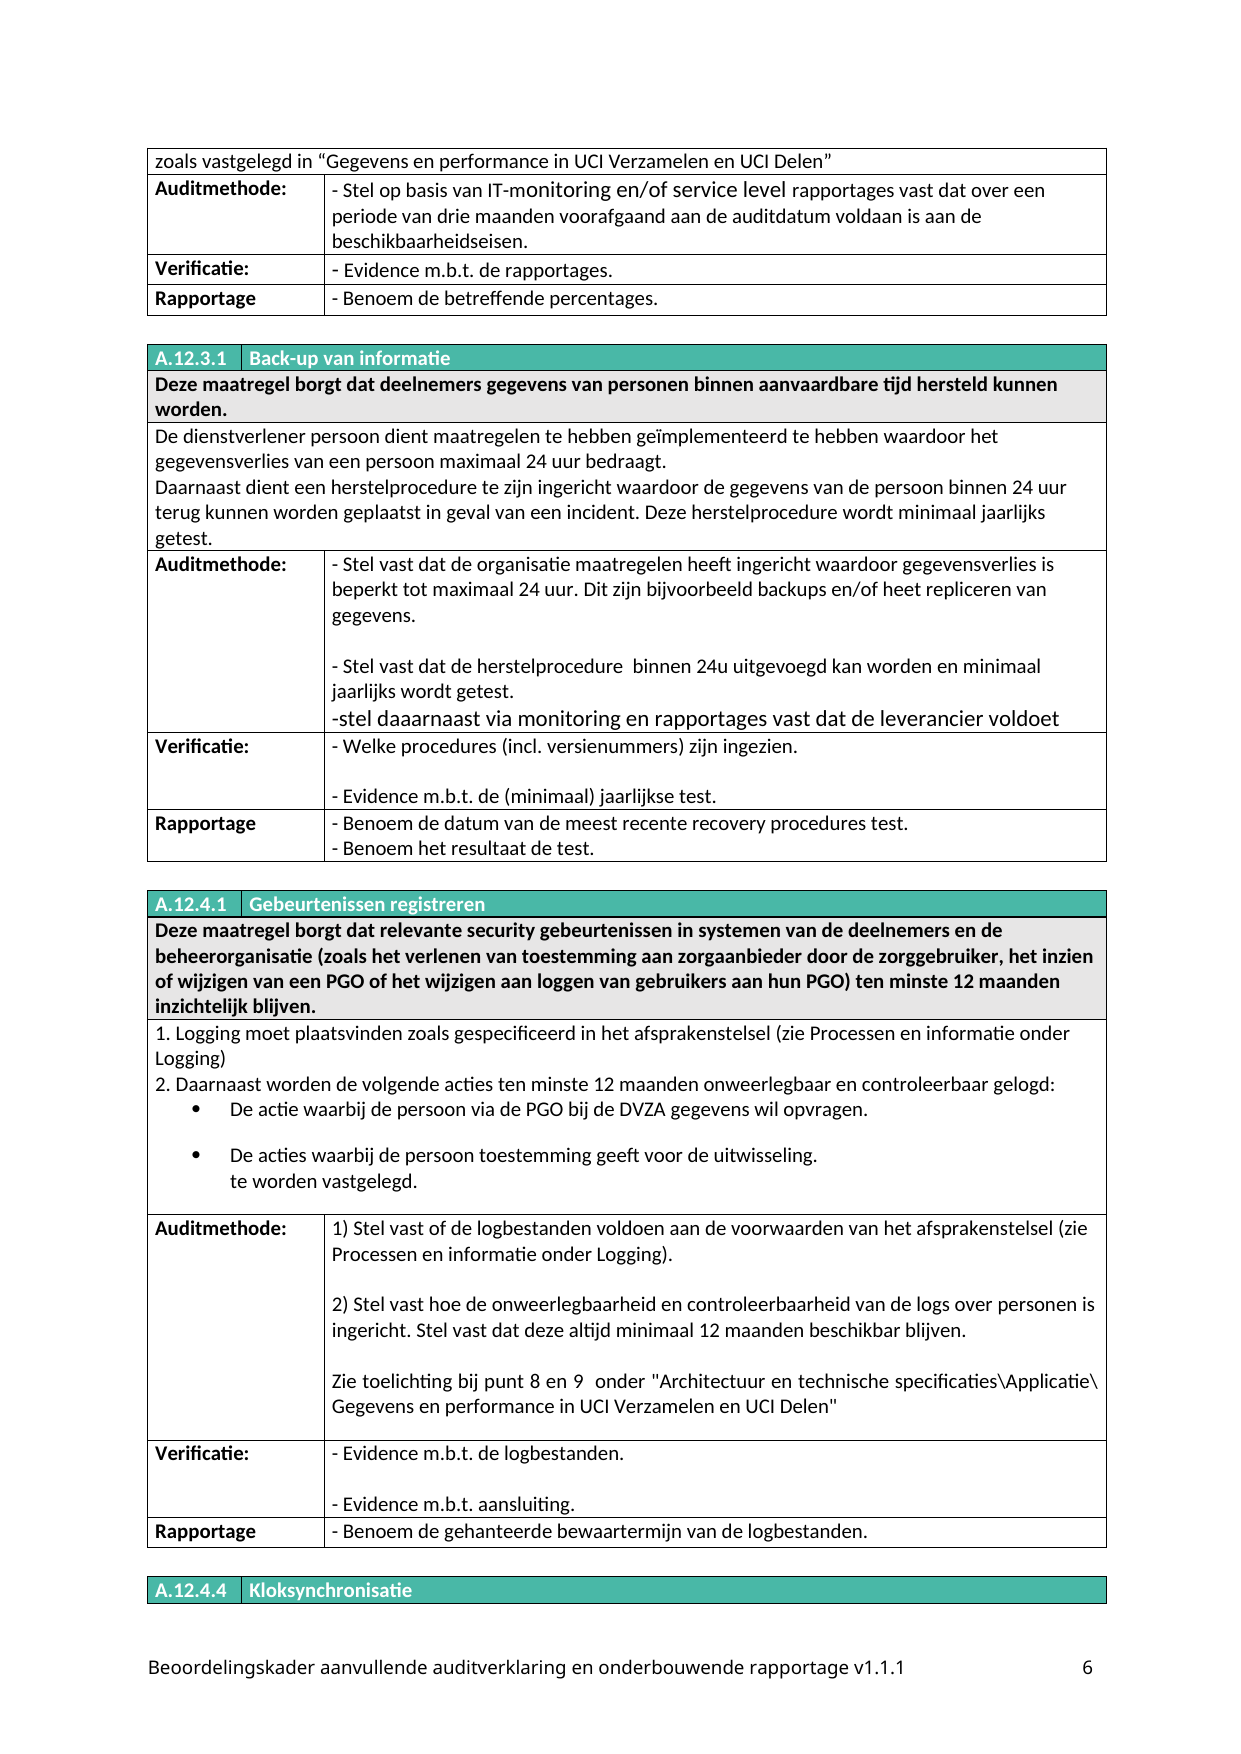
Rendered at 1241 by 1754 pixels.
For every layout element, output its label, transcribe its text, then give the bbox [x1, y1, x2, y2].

table_cell - Stel vast dat de organisatie maatregelen heeft ingericht waardoor gegevensverlies is beperkt tot maximaal 24 uur. Dit zijn bijvoorbeeld backups en/of heet repliceren van gegevens. - Stel vast dat de herstelprocedure binnen 24u uitgevoegd kan worden en minimaal jaarlijks wordt getest. -stel daaarnaast via monitoring en rapportages vast dat de leverancier voldoet [325, 551, 1106, 732]
table_cell De dienstverlener persoon dient maatregelen te hebben geïmplementeerd te hebben waardoor het gegevensverlies van een persoon maximaal 24 uur bedraagt. Daarnaast dient een herstelprocedure te zijn ingericht waardoor de gegevens van de persoon binnen 24 uur terug kunnen worden geplaatst in geval van een incident. Deze herstelprocedure wordt minimaal jaarlijks getest. [148, 423, 1106, 550]
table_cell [148, 149, 1106, 174]
table_cell Verificatie: [148, 255, 324, 284]
table_cell Deze maatregel borgt dat deelnemers gegevens van personen binnen aanvaardbare tijd hersteld kunnen worden. [148, 371, 1106, 422]
table_cell - Evidence m.b.t. de logbestanden. - Evidence m.b.t. aansluiting. [325, 1441, 1106, 1517]
table_cell 1. Logging moet plaatsvinden zoals gespecificeerd in het afsprakenstelsel (zie Processen en informatie onder Logging) 2. Daarnaast worden de volgende acties ten minste 12 maanden onweerlegbaar en controleerbaar gelogd: De actie waarbij de persoon via de PGO bij de DVZA gegevens wil opvragen. De acties waarbij de persoon toestemming geeft voor de uitwisseling. te worden vastgelegd. [148, 1020, 1106, 1214]
table_header Gebeurtenissen registreren [242, 891, 1106, 916]
table_cell Verificatie: [148, 1441, 324, 1517]
table_cell Auditmethode: [148, 1215, 324, 1439]
table_cell 1) Stel vast of de logbestanden voldoen aan de voorwaarden van het afsprakenstelsel (zie Processen en informatie onder Logging). 2) Stel vast hoe de onweerlegbaarheid en controleerbaarheid van de logs over personen is ingericht. Stel vast dat deze altijd minimaal 12 maanden beschikbar blijven. Zie toelichting bij punt 8 en 9 onder "Architectuur en technische specificaties\Applicatie\ Gegevens en performance in UCI Verzamelen en UCI Delen" [325, 1215, 1106, 1439]
table_cell Rapportage [148, 810, 324, 861]
table_cell Auditmethode: [148, 551, 324, 732]
table_cell - Benoem de betreffende percentages. [325, 285, 1106, 315]
table_cell Rapportage [148, 1518, 324, 1547]
table_cell - Benoem de datum van de meest recente recovery procedures test. - Benoem het resultaat de test. [325, 810, 1106, 861]
table_cell - Benoem de gehanteerde bewaartermijn van de logbestanden. [325, 1518, 1106, 1547]
table_cell - Stel op basis van IT-monitoring en/of service level rapportages vast dat over een periode van drie maanden voorafgaand aan de auditdatum voldaan is aan de beschikbaarheidseisen. [325, 175, 1106, 254]
table_cell Auditmethode: [148, 175, 324, 254]
table_cell - Evidence m.b.t. de rapportages. [325, 255, 1106, 284]
table_header Back-up van informatie [242, 345, 1106, 370]
table_cell Rapportage [148, 285, 324, 315]
table_header A.12.4.1 [148, 891, 241, 916]
table_header A.12.4.4 [148, 1577, 241, 1603]
table_header A.12.3.1 [148, 345, 241, 370]
table_cell - Welke procedures (incl. versienummers) zijn ingezien. - Evidence m.b.t. de (minimaal) jaarlijkse test. [325, 733, 1106, 809]
table_cell Deze maatregel borgt dat relevante security gebeurtenissen in systemen van de deelnemers en de beheerorganisatie (zoals het verlenen van toestemming aan zorgaanbieder door de zorggebruiker, het inzien of wijzigen van een PGO of het wijzigen aan loggen van gebruikers aan hun PGO) ten minste 12 maanden inzichtelijk blijven. [148, 918, 1106, 1019]
table_header Kloksynchronisatie [242, 1577, 1106, 1603]
table_cell Verificatie: [148, 733, 324, 809]
